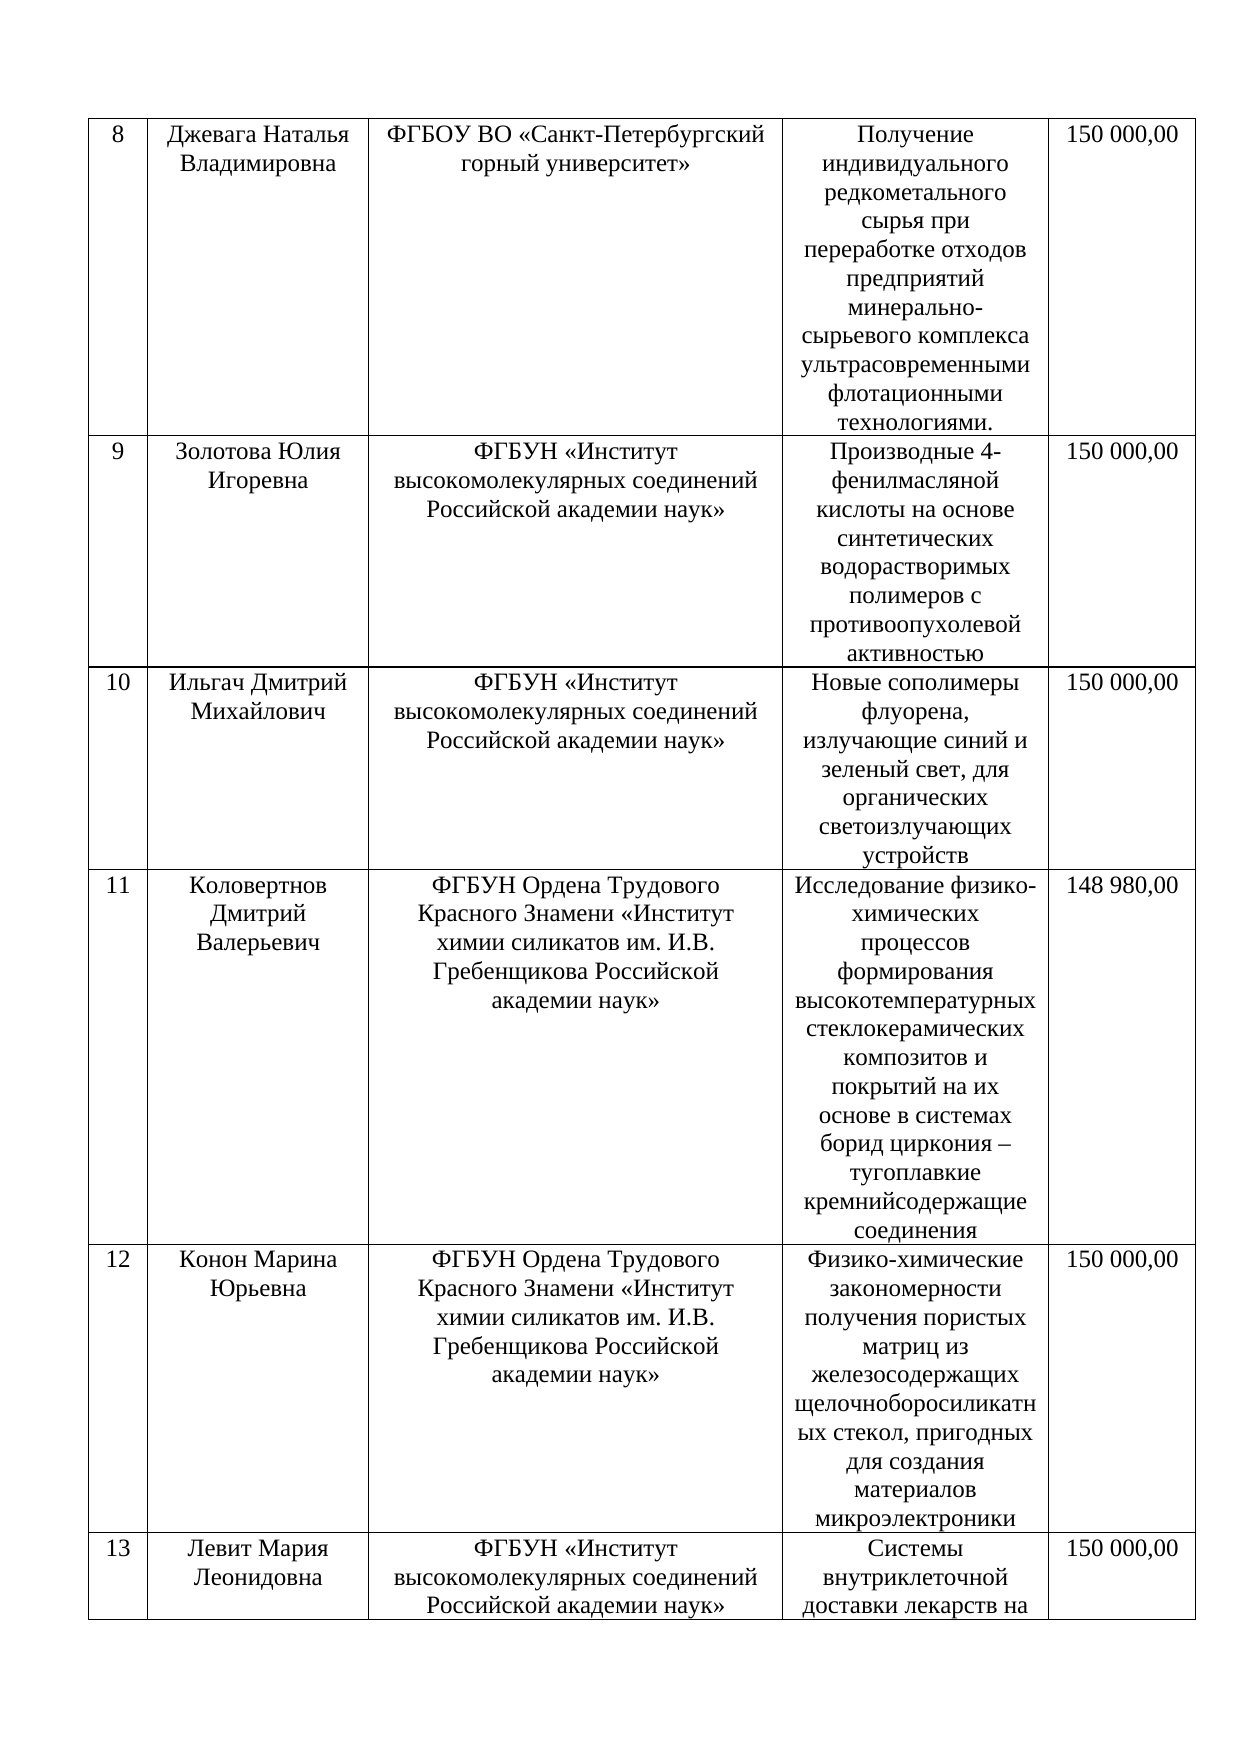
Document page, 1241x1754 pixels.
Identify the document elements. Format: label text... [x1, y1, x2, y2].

table_cell Физико-химические закономерности получения пористых матриц из железосодержащих щелочноборосиликатных стекол, пригодных для создания материалов микроэлектроники [783, 1245, 1048, 1532]
table_cell Производные 4-фенилмасляной кислоты на основе синтетических водорастворимых полимеров с противоопухолевой активностью [783, 436, 1048, 666]
table_cell Исследование физико-химических процессов формирования высокотемпературных стеклокерамических композитов и покрытий на их основе в системах борид циркония – тугоплавкие кремнийсодержащие соединения [783, 870, 1048, 1243]
table_cell Золотова Юлия Игоревна [148, 436, 368, 666]
table_cell 9 [89, 436, 147, 666]
table_cell Джевага Наталья Владимировна [148, 119, 368, 435]
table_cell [148, 1533, 368, 1619]
table_cell 148 980,00 [1049, 870, 1195, 1243]
table_cell 150 000,00 [1049, 1533, 1195, 1619]
table_cell 150 000,00 [1049, 119, 1195, 435]
table_cell ФГБОУ ВО «Санкт-Петербургский горный университет» [369, 119, 782, 435]
table_cell 8 [89, 119, 147, 435]
table_cell 13 [89, 1533, 147, 1619]
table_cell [369, 1533, 782, 1619]
table_cell Новые сополимеры флуорена, излучающие синий и зеленый свет, для органических светоизлучающих устройств [783, 668, 1048, 869]
table_cell 150 000,00 [1049, 436, 1195, 666]
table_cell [783, 1533, 1048, 1619]
table_cell Получение индивидуального редкометального сырья при переработке отходов предприятий минерально-сырьевого комплекса ультрасовременными флотационными технологиями. [783, 119, 1048, 435]
table_cell 150 000,00 [1049, 1245, 1195, 1532]
table_cell Ильгач Дмитрий Михайлович [148, 668, 368, 869]
table_cell ФГБУН Ордена Трудового Красного Знамени «Институт химии силикатов им. И.В. Гребенщикова Российской академии наук» [369, 1245, 782, 1532]
table_cell 150 000,00 [1049, 668, 1195, 869]
table_cell Коловертнов Дмитрий Валерьевич [148, 870, 368, 1243]
table_cell ФГБУН «Институт высокомолекулярных соединений Российской академии наук» [369, 436, 782, 666]
table_cell 10 [89, 668, 147, 869]
table_cell ФГБУН «Институт высокомолекулярных соединений Российской академии наук» [369, 668, 782, 869]
table_cell 12 [89, 1245, 147, 1532]
table_cell ФГБУН Ордена Трудового Красного Знамени «Институт химии силикатов им. И.В. Гребенщикова Российской академии наук» [369, 870, 782, 1243]
table_cell 11 [89, 870, 147, 1243]
table_cell Конон Марина Юрьевна [148, 1245, 368, 1532]
